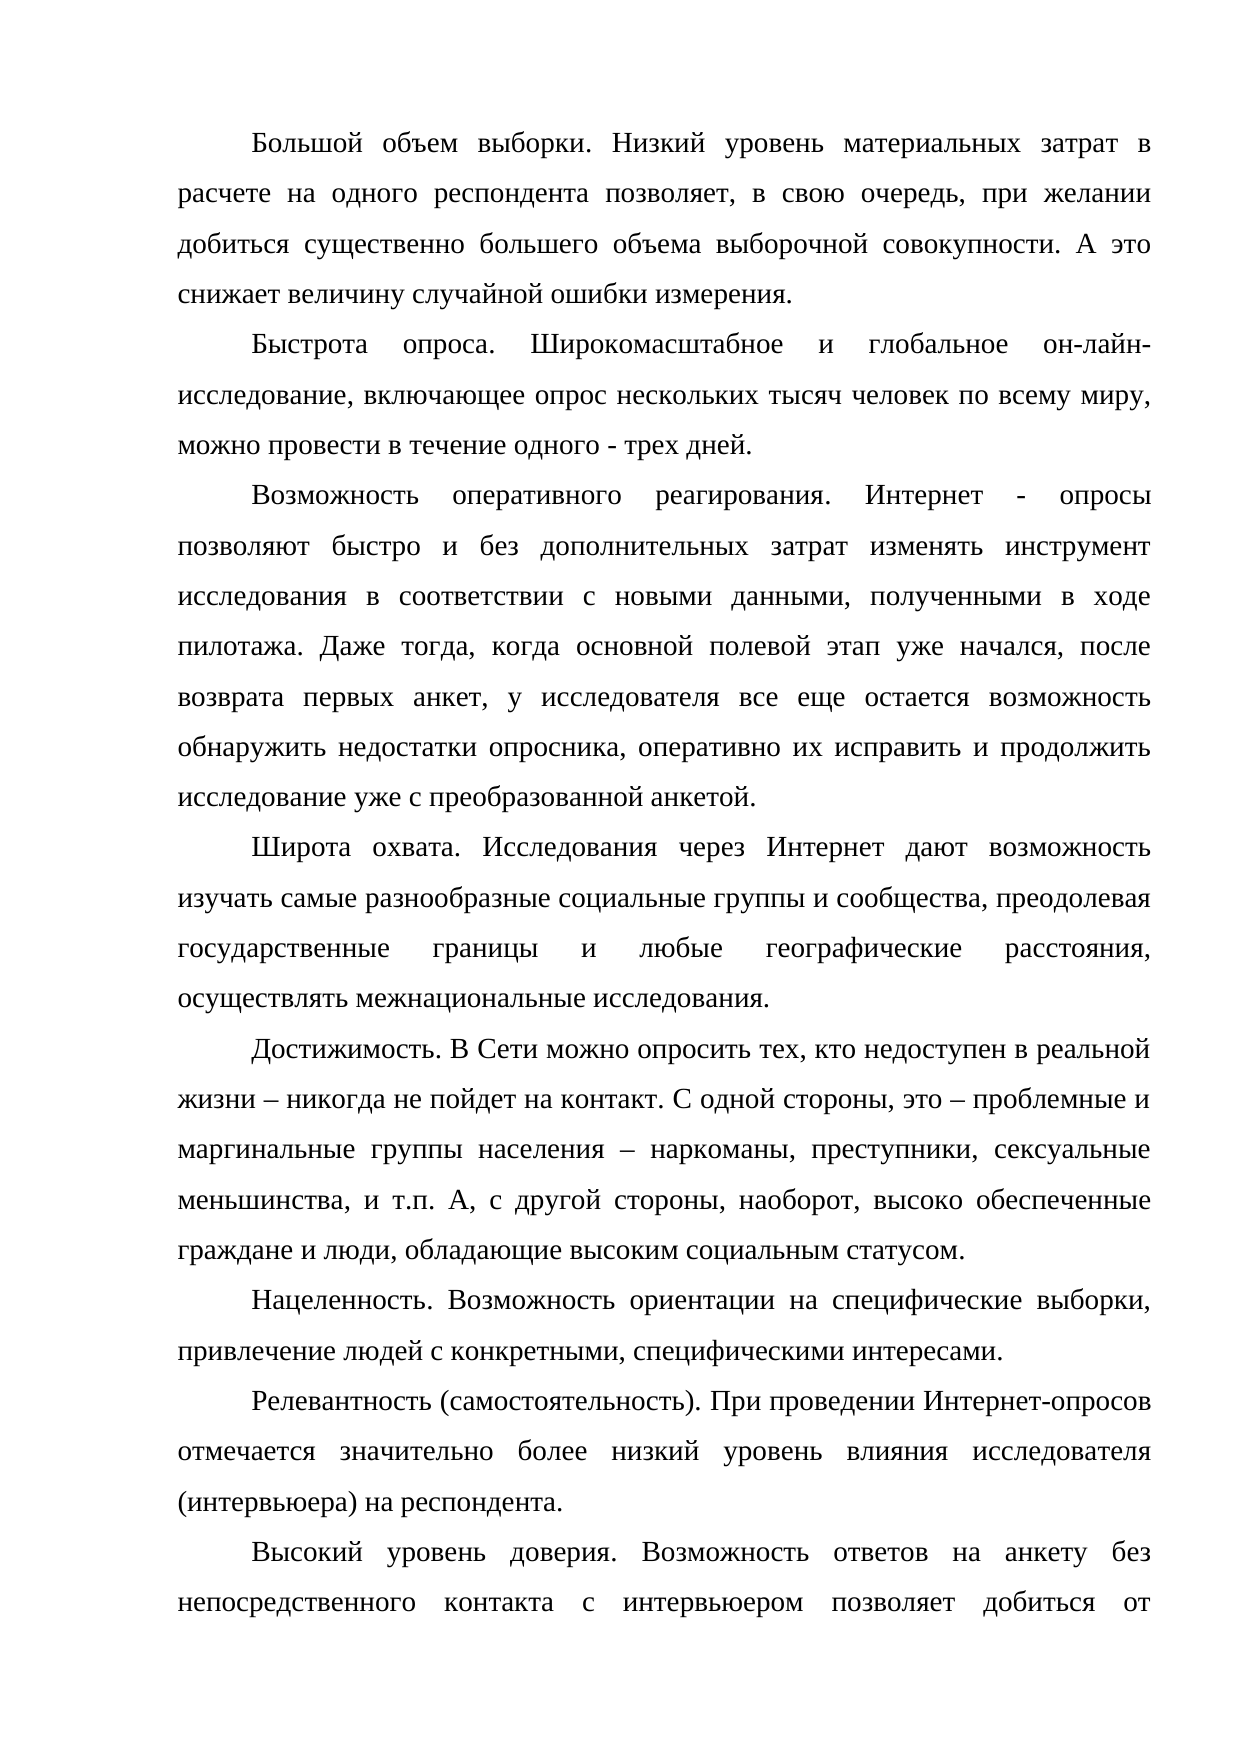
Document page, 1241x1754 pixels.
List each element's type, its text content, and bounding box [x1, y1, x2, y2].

text Быстрота опроса. Широкомасштабное и глобальное он-лайн-исследование, включающее опрос нескольких тысяч человек по всему миру, можно провести в течение одного - трех дней. [177, 326, 1152, 461]
text Достижимость. В Сети можно опросить тех, кто недоступен в реальной жизни – никогда не пойдет на контакт. С одной стороны, это – проблемные и маргинальные группы населения – наркоманы, преступники, сексуальные меньшинства, и т.п. А, с другой стороны, наоборот, высоко обеспеченные граждане и люди, обладающие высоким социальным статусом. [177, 1031, 1152, 1266]
text Широта охвата. Исследования через Интернет дают возможность изучать самые разнообразные социальные группы и сообщества, преодолевая государственные границы и любые географические расстояния, осуществлять межнациональные исследования. [177, 829, 1152, 1014]
text Нацеленность. Возможность ориентации на специфические выборки, привлечение людей с конкретными, специфическими интересами. [177, 1282, 1152, 1366]
text Возможность оперативного реагирования. Интернет - опросы позволяют быстро и без дополнительных затрат изменять инструмент исследования в соответствии с новыми данными, полученными в ходе пилотажа. Даже тогда, когда основной полевой этап уже начался, после возврата первых анкет, у исследователя все еще остается возможность обнаружить недостатки опросника, оперативно их исправить и продолжить исследование уже с преобразованной анкетой. [177, 477, 1152, 813]
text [177, 1534, 1152, 1618]
text Релевантность (самостоятельность). При проведении Интернет-опросов отмечается значительно более низкий уровень влияния исследователя (интервьюера) на респондента. [177, 1383, 1152, 1517]
text Большой объем выборки. Низкий уровень материальных затрат в расчете на одного респондента позволяет, в свою очередь, при желании добиться существенно большего объема выборочной совокупности. А это снижает величину случайной ошибки измерения. [177, 125, 1152, 310]
